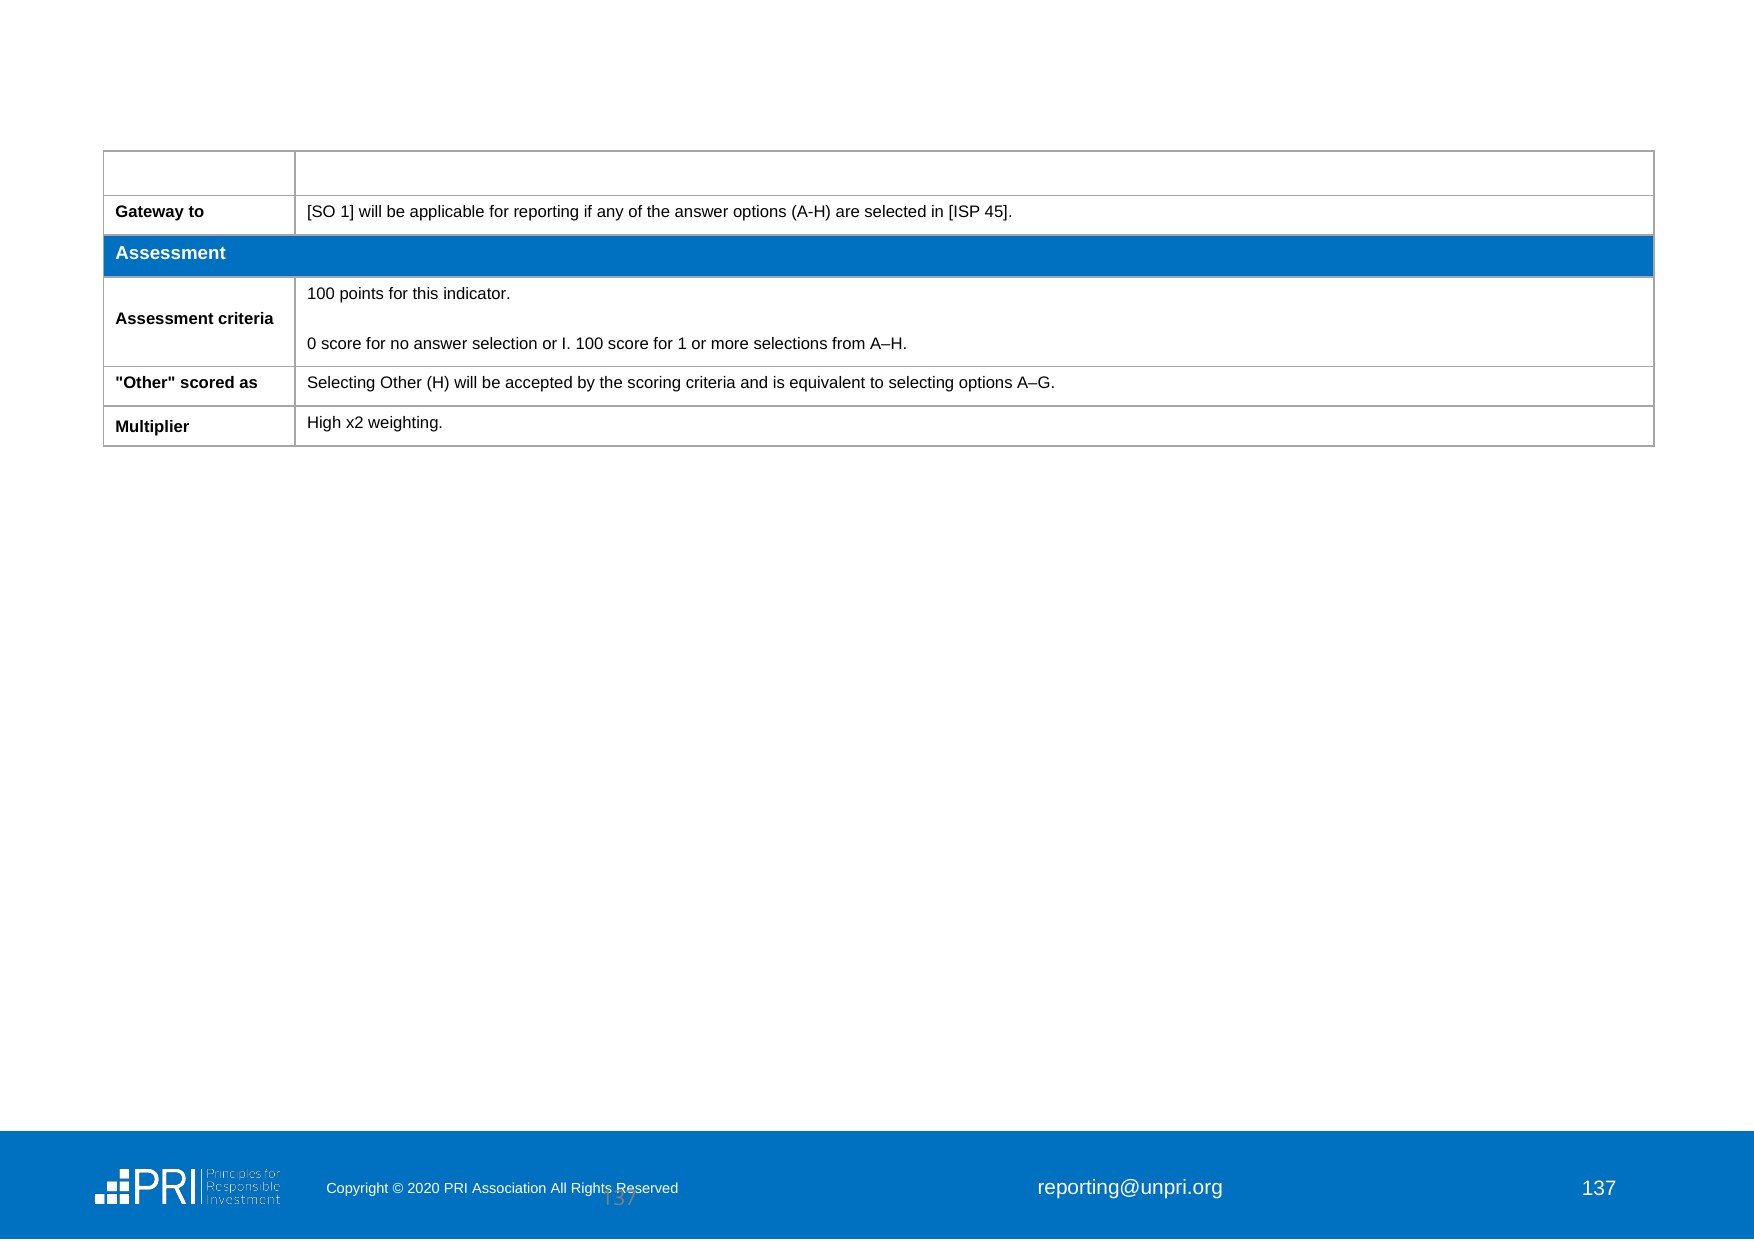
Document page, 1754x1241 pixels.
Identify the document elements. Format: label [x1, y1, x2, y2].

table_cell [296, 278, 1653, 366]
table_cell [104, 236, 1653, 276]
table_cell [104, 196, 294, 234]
picture [92, 1166, 282, 1207]
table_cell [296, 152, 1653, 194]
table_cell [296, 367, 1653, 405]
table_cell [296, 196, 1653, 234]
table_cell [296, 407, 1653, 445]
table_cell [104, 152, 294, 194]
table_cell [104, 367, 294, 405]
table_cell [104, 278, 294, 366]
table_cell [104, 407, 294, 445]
